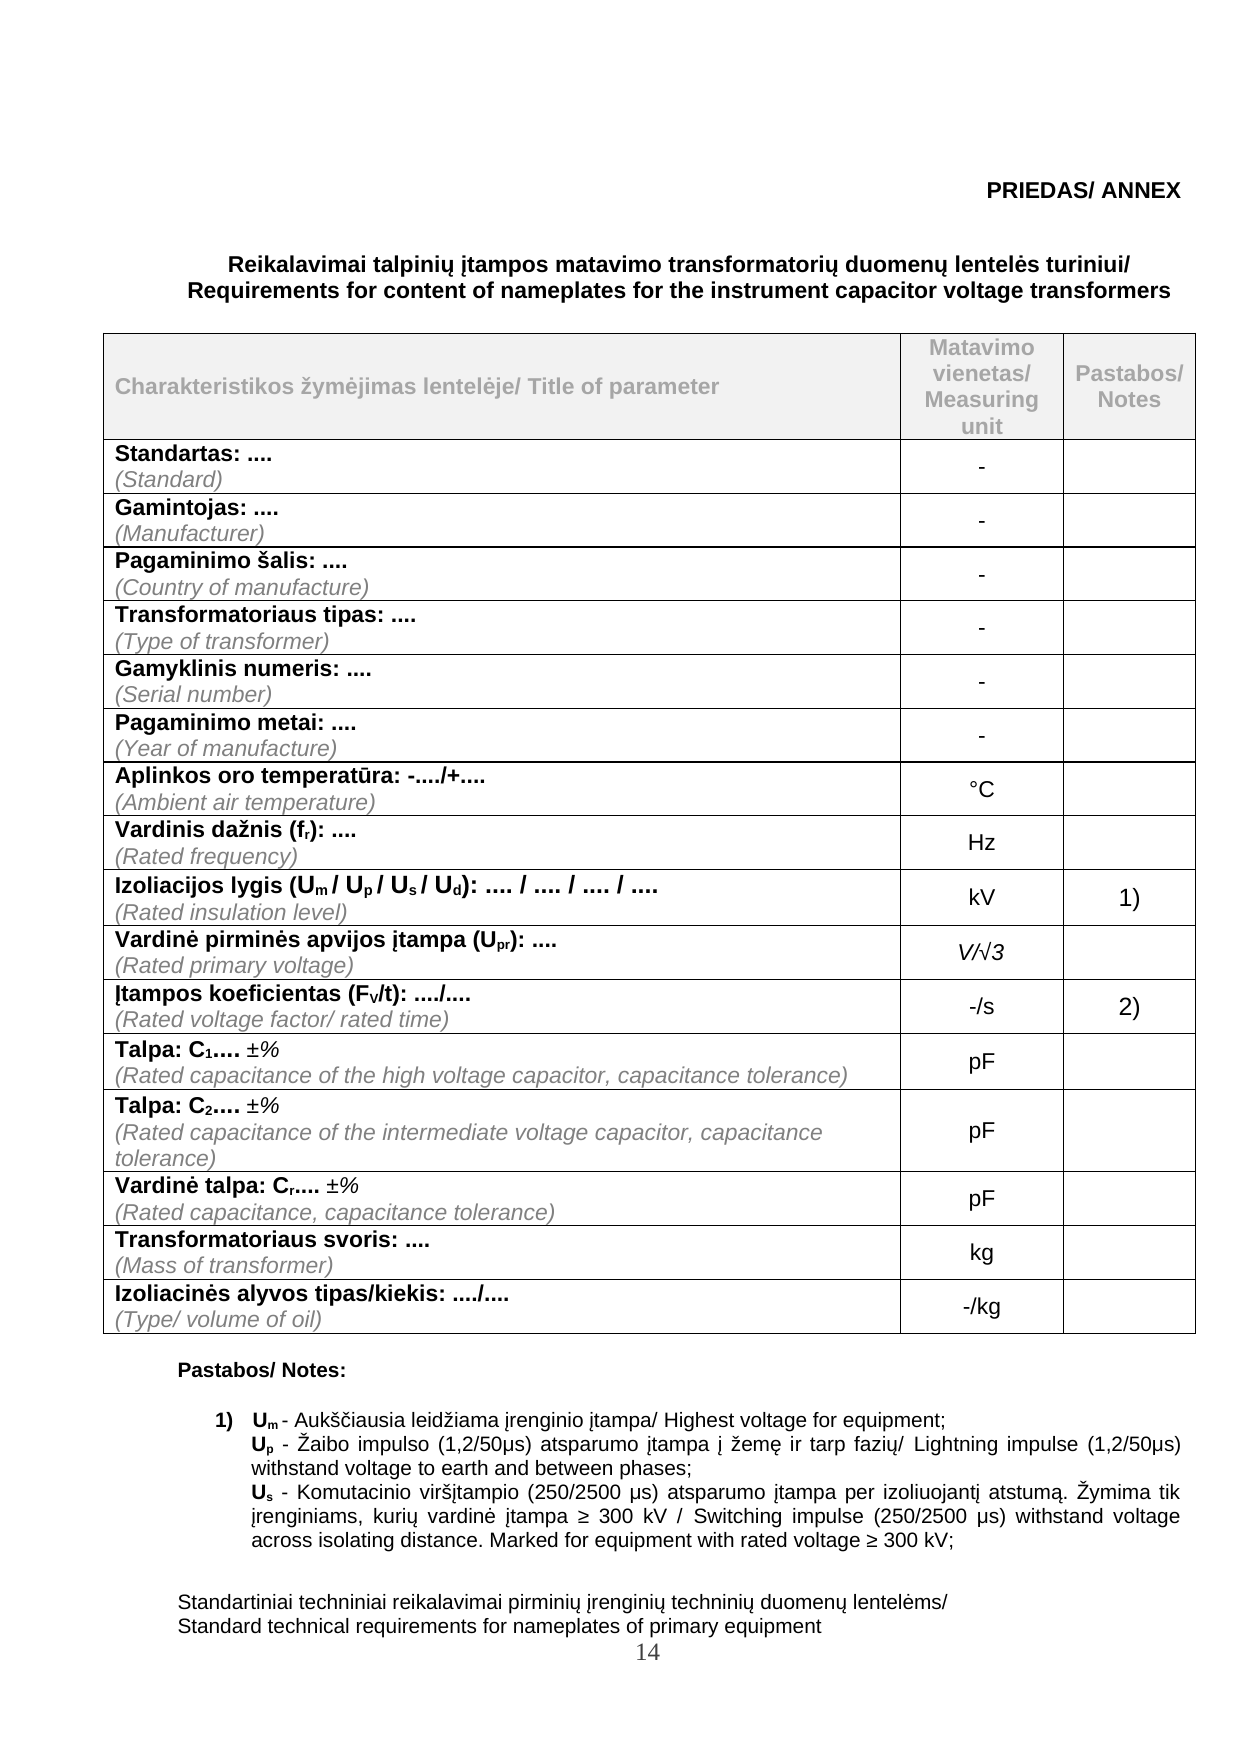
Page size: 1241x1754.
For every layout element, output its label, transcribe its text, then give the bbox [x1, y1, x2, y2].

table_cell Talpa: C2.... ±% (Rated capacitance of the intermediate voltage capacitor, capacitance tolerance) [104, 1090, 900, 1171]
table_cell Vardinė talpa: Cr.... ±% (Rated capacitance, capacitance tolerance) [104, 1172, 900, 1225]
table_cell Transformatoriaus svoris: .... (Mass of transformer) [104, 1226, 900, 1279]
table_cell Pagaminimo metai: .... (Year of manufacture) [104, 709, 900, 761]
table_cell - [901, 655, 1063, 708]
table_cell Standartas: .... (Standard) [104, 440, 900, 493]
table_cell pF [901, 1172, 1063, 1225]
table_cell 1) [1064, 870, 1195, 925]
table_cell [1064, 763, 1195, 815]
list Um - Aukščiausia leidžiama įrenginio įtampa/ Highest voltage for equipment; [215, 1408, 1181, 1432]
table_cell [1064, 1034, 1195, 1089]
table_cell [1064, 1090, 1195, 1171]
table_cell [1064, 816, 1195, 869]
table_cell - [901, 601, 1063, 654]
table_cell [1064, 494, 1195, 546]
table_cell - [901, 548, 1063, 600]
table_cell -/s [901, 980, 1063, 1033]
table_cell Gamintojas: .... (Manufacturer) [104, 494, 900, 546]
table_cell °C [901, 763, 1063, 815]
table_cell V/√3 [901, 926, 1063, 979]
table_cell [1064, 709, 1195, 761]
text Pastabos/ Notes: [177, 1357, 1181, 1381]
table_cell Izoliacinės alyvos tipas/kiekis: ..../.... (Type/ volume of oil) [104, 1280, 900, 1332]
table_cell [1064, 1226, 1195, 1279]
table_cell [1064, 926, 1195, 979]
table_cell Hz [901, 816, 1063, 869]
table_header Matavimo vienetas/ Measuring unit [901, 334, 1063, 439]
table_cell [1064, 655, 1195, 708]
table_cell Aplinkos oro temperatūra: -..../+.... (Ambient air temperature) [104, 763, 900, 815]
table_cell Įtampos koeficientas (FV/t): ..../.... (Rated voltage factor/ rated time) [104, 980, 900, 1033]
table_cell [1064, 440, 1195, 493]
table_cell pF [901, 1034, 1063, 1089]
text PRIEDAS/ ANNEX [177, 177, 1181, 203]
table_cell Vardinė pirminės apvijos įtampa (Upr): .... (Rated primary voltage) [104, 926, 900, 979]
table_cell Talpa: C1.... ±% (Rated capacitance of the high voltage capacitor, capacitance tolerance) [104, 1034, 900, 1089]
table_cell Gamyklinis numeris: .... (Serial number) [104, 655, 900, 708]
table_cell [1064, 601, 1195, 654]
table_cell [1064, 548, 1195, 600]
table_cell 2) [1064, 980, 1195, 1033]
table_cell -/kg [901, 1280, 1063, 1332]
table_cell [1064, 1172, 1195, 1225]
table_cell kg [901, 1226, 1063, 1279]
table_header Charakteristikos žymėjimas lentelėje/ Title of parameter [104, 334, 900, 439]
text Us - Komutacinio viršįtampio (250/2500 μs) atsparumo įtampa per izoliuojantį atstumą. Žymima tik įrenginiams, kurių vardinė įtampa ≥ 300 kV / Switching impulse (250/2500 μs) withstand voltage across isolating distance. Marked for equipment with rated voltage ≥ 300 kV; [162, 1480, 1181, 1552]
table_cell Transformatoriaus tipas: .... (Type of transformer) [104, 601, 900, 654]
text Reikalavimai talpinių įtampos matavimo transformatorių duomenų lentelės turiniui/ Requirements for content of nameplates for the instrument capacitor voltage transformers [177, 251, 1181, 304]
table_cell Pagaminimo šalis: .... (Country of manufacture) [104, 548, 900, 600]
table_header Pastabos/ Notes [1064, 334, 1195, 439]
table_cell pF [901, 1090, 1063, 1171]
table_cell [1064, 1280, 1195, 1332]
table_cell Vardinis dažnis (fr): .... (Rated frequency) [104, 816, 900, 869]
table_cell kV [901, 870, 1063, 925]
table_cell - [901, 709, 1063, 761]
table_cell - [901, 440, 1063, 493]
table_cell Izoliacijos lygis (Um / Up / Us / Ud): .... / .... / .... / .... (Rated insulation level) [104, 870, 900, 925]
table_cell - [901, 494, 1063, 546]
text Up - Žaibo impulso (1,2/50μs) atsparumo įtampa į žemę ir tarp fazių/ Lightning impulse (1,2/50μs) withstand voltage to earth and between phases; [162, 1432, 1181, 1480]
